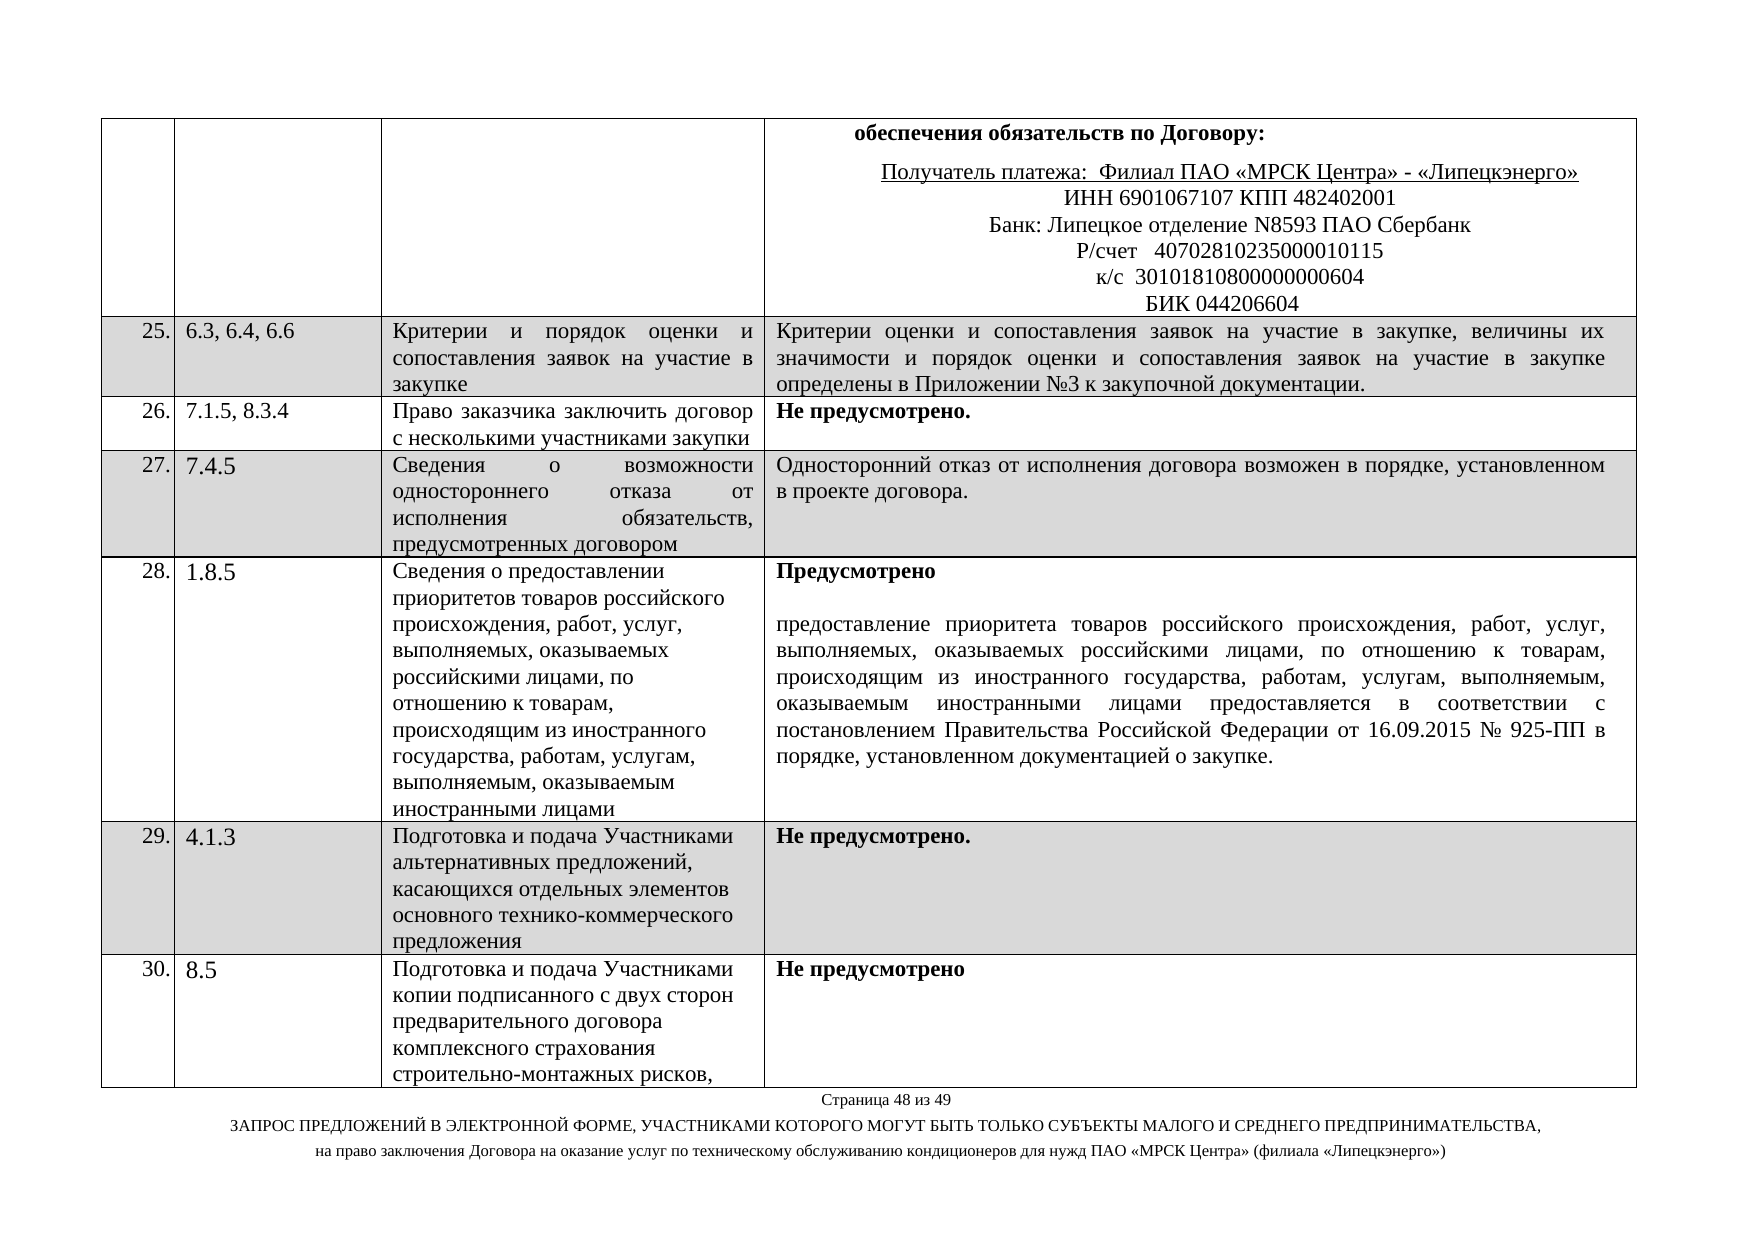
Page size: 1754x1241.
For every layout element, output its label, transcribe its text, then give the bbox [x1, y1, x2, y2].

table_cell 7.1.5, 8.3.4 [175, 397, 381, 450]
table_cell [102, 451, 174, 556]
table_cell 1.8.5 [175, 558, 381, 821]
table_cell Предусмотрено предоставление приоритета товаров российского происхождения, работ, услуг, выполняемых, оказываемых российскими лицами, по отношению к товарам, происходящим из иностранного государства, работам, услугам, выполняемым, оказываемым иностранными лицами предоставляется в соответствии с постановлением Правительства Российской Федерации от 16.09.2015 № 925-ПП в порядке, установленном документацией о закупке. [765, 558, 1636, 821]
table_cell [175, 119, 381, 316]
table_cell 8.5 [175, 955, 381, 1087]
table_cell [102, 119, 174, 316]
table_cell 4.1.3 [175, 822, 381, 954]
table_cell Сведения о возможности одностороннего отказа от исполнения обязательств, предусмотренных договором [382, 451, 764, 556]
table_cell Не предусмотрено. [765, 397, 1636, 450]
table_cell Право заказчика заключить договор с несколькими участниками закупки [382, 397, 764, 450]
table_cell Критерии оценки и сопоставления заявок на участие в закупке, величины их значимости и порядок оценки и сопоставления заявок на участие в закупке определены в Приложении №3 к закупочной документации. [765, 317, 1636, 396]
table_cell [765, 119, 1636, 316]
table_cell [102, 822, 174, 954]
table_cell Односторонний отказ от исполнения договора возможен в порядке, установленном в проекте договора. [765, 451, 1636, 556]
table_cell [382, 119, 764, 316]
table_cell Подготовка и подача Участниками альтернативных предложений, касающихся отдельных элементов основного технико-коммерческого предложения [382, 822, 764, 954]
table_cell 6.3, 6.4, 6.6 [175, 317, 381, 396]
table_cell [102, 317, 174, 396]
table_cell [382, 955, 764, 1087]
table_cell Не предусмотрено. [765, 822, 1636, 954]
table_cell [102, 558, 174, 821]
table_cell [102, 397, 174, 450]
table_cell [102, 955, 174, 1087]
table_cell Сведения о предоставлении приоритетов товаров российского происхождения, работ, услуг, выполняемых, оказываемых российскими лицами, по отношению к товарам, происходящим из иностранного государства, работам, услугам, выполняемым, оказываемым иностранными лицами [382, 558, 764, 821]
table_cell 7.4.5 [175, 451, 381, 556]
table_cell Не предусмотрено [765, 955, 1636, 1087]
table_cell Критерии и порядок оценки и сопоставления заявок на участие в закупке [382, 317, 764, 396]
